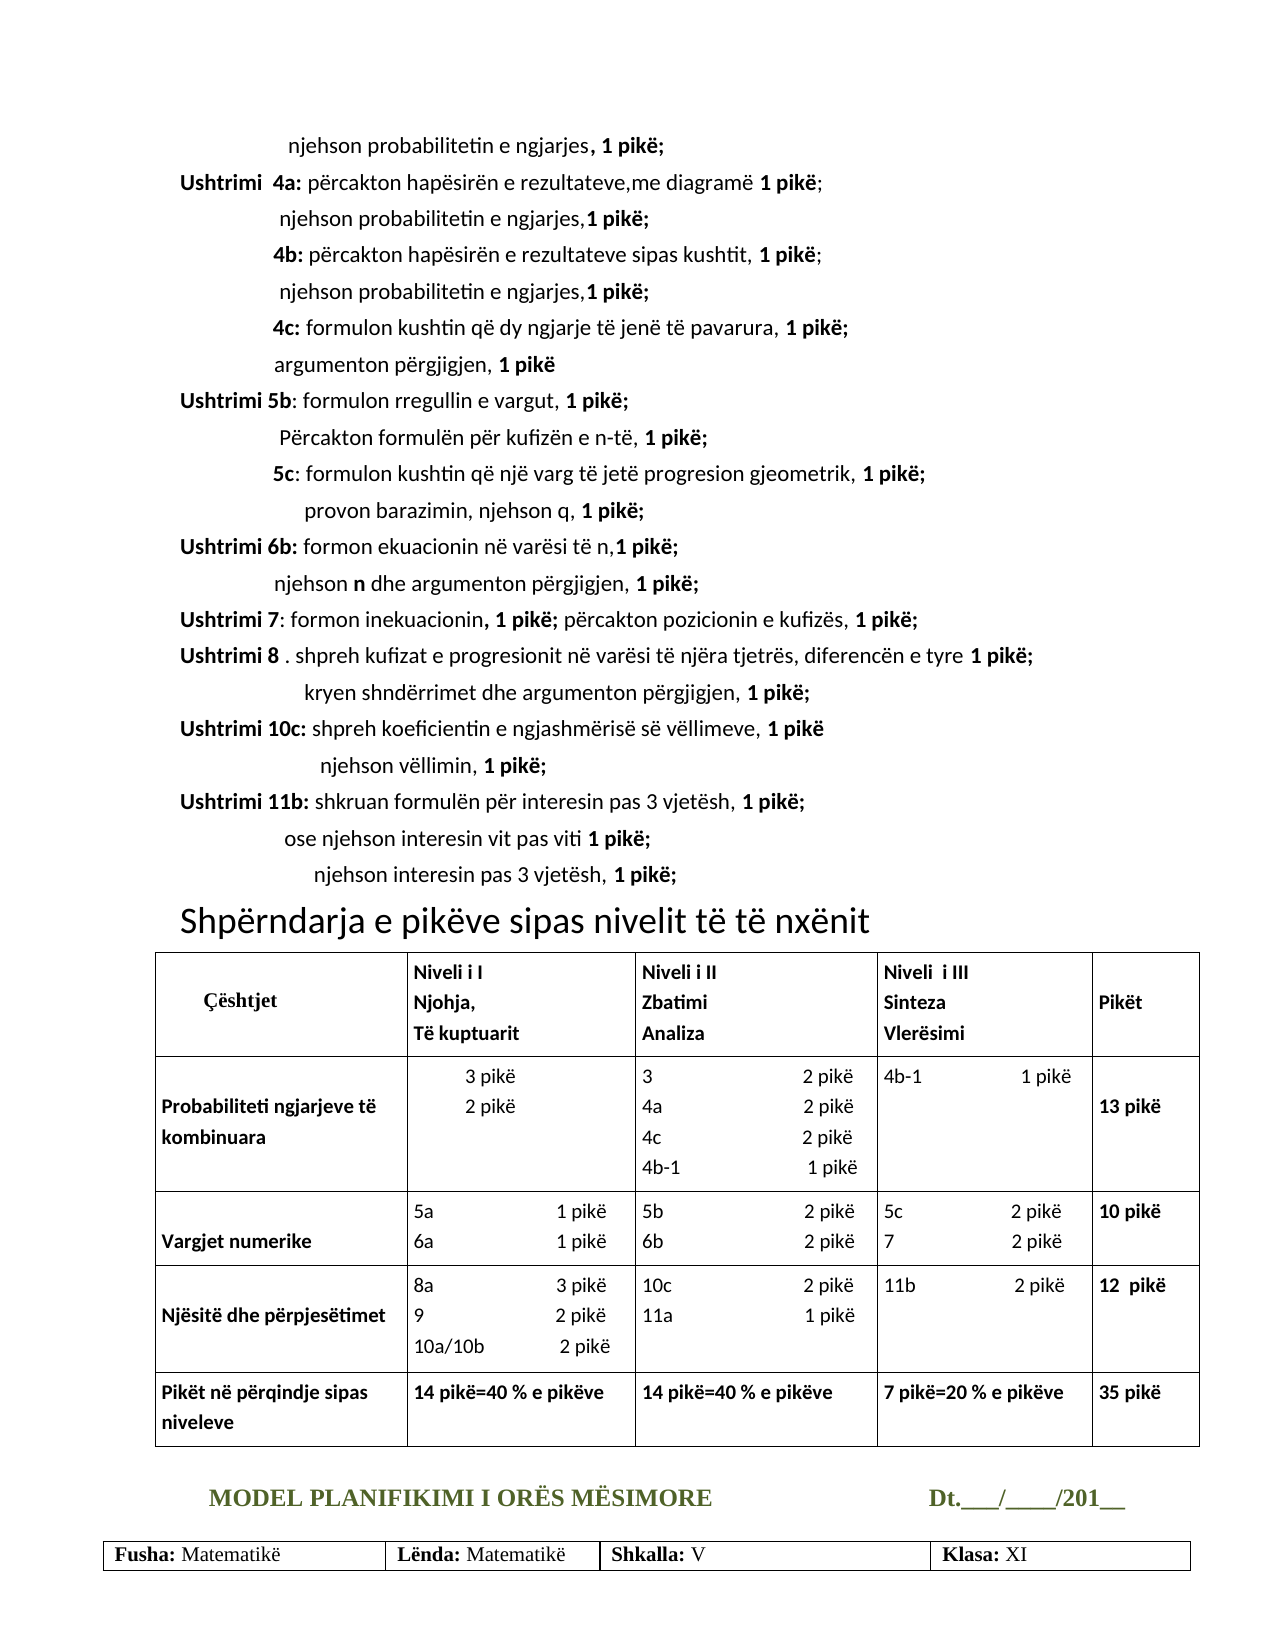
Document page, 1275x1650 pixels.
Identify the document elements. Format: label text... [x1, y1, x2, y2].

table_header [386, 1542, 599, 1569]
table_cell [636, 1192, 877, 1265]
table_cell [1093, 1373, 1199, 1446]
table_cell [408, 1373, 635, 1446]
text Ushtrimi 8 . shpreh kufizat e progresionit në varësi të njëra tjetrës, diferencën e tyre 1 pikë; [150, 642, 1125, 670]
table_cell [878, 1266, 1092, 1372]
text Përcakton formulën për kufizën e n-të, 1 pikë; [150, 423, 1125, 451]
text njehson probabilitetin e ngjarjes, 1 pikë; [150, 131, 1125, 159]
text Ushtrimi 5b: formulon rregullin e vargut, 1 pikë; [150, 386, 1125, 414]
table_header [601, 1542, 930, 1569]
text provon barazimin, njehson q, 1 pikë; [150, 496, 1125, 524]
text njehson n dhe argumenton përgjigjen, 1 pikë; [150, 569, 1125, 597]
text ose njehson interesin vit pas viti 1 pikë; [150, 824, 1125, 852]
text Ushtrimi 4a: përcakton hapësirën e rezultateve,me diagramë 1 pikë; [150, 168, 1125, 196]
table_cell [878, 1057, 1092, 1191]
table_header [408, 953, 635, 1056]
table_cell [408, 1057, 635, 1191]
text Ushtrimi 7: formon inekuacionin, 1 pikë; përcakton pozicionin e kufizës, 1 pikë; [150, 605, 1125, 633]
text MODEL PLANIFIKIMI I ORËS MËSIMORE Dt.___/____/201__ [150, 1483, 1125, 1541]
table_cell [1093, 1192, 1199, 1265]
text Ushtrimi 6b: formon ekuacionin në varësi të n,1 pikë; [150, 532, 1125, 560]
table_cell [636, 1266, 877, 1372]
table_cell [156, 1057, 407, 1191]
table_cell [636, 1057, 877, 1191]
text Ushtrimi 10c: shpreh koeficientin e ngjashmërisë së vëllimeve, 1 pikë [150, 714, 1125, 743]
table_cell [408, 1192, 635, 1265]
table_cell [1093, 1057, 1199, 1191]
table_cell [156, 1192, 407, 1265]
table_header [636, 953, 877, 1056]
text 5c: formulon kushtin që një varg të jetë progresion gjeometrik, 1 pikë; [150, 459, 1125, 487]
text njehson vëllimin, 1 pikë; [150, 751, 1125, 779]
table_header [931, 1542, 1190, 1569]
text kryen shndërrimet dhe argumenton përgjigjen, 1 pikë; [150, 678, 1125, 706]
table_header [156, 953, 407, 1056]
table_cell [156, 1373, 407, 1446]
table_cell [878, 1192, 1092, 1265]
text 4b: përcakton hapësirën e rezultateve sipas kushtit, 1 pikë; [150, 241, 1125, 269]
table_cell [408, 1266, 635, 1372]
text Shpërndarja e pikëve sipas nivelit të të nxënit [150, 897, 1125, 943]
text njehson probabilitetin e ngjarjes,1 pikë; [150, 204, 1125, 232]
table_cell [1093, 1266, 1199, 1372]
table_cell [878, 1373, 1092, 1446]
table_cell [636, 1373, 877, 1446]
text njehson interesin pas 3 vjetësh, 1 pikë; [150, 860, 1125, 888]
text 4c: formulon kushtin që dy ngjarje të jenë të pavarura, 1 pikë; [150, 313, 1125, 342]
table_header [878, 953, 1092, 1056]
text argumenton përgjigjen, 1 pikë [150, 350, 1125, 378]
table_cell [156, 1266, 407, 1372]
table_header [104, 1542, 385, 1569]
text Ushtrimi 11b: shkruan formulën për interesin pas 3 vjetësh, 1 pikë; [150, 787, 1125, 816]
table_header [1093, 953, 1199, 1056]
text njehson probabilitetin e ngjarjes,1 pikë; [150, 277, 1125, 305]
